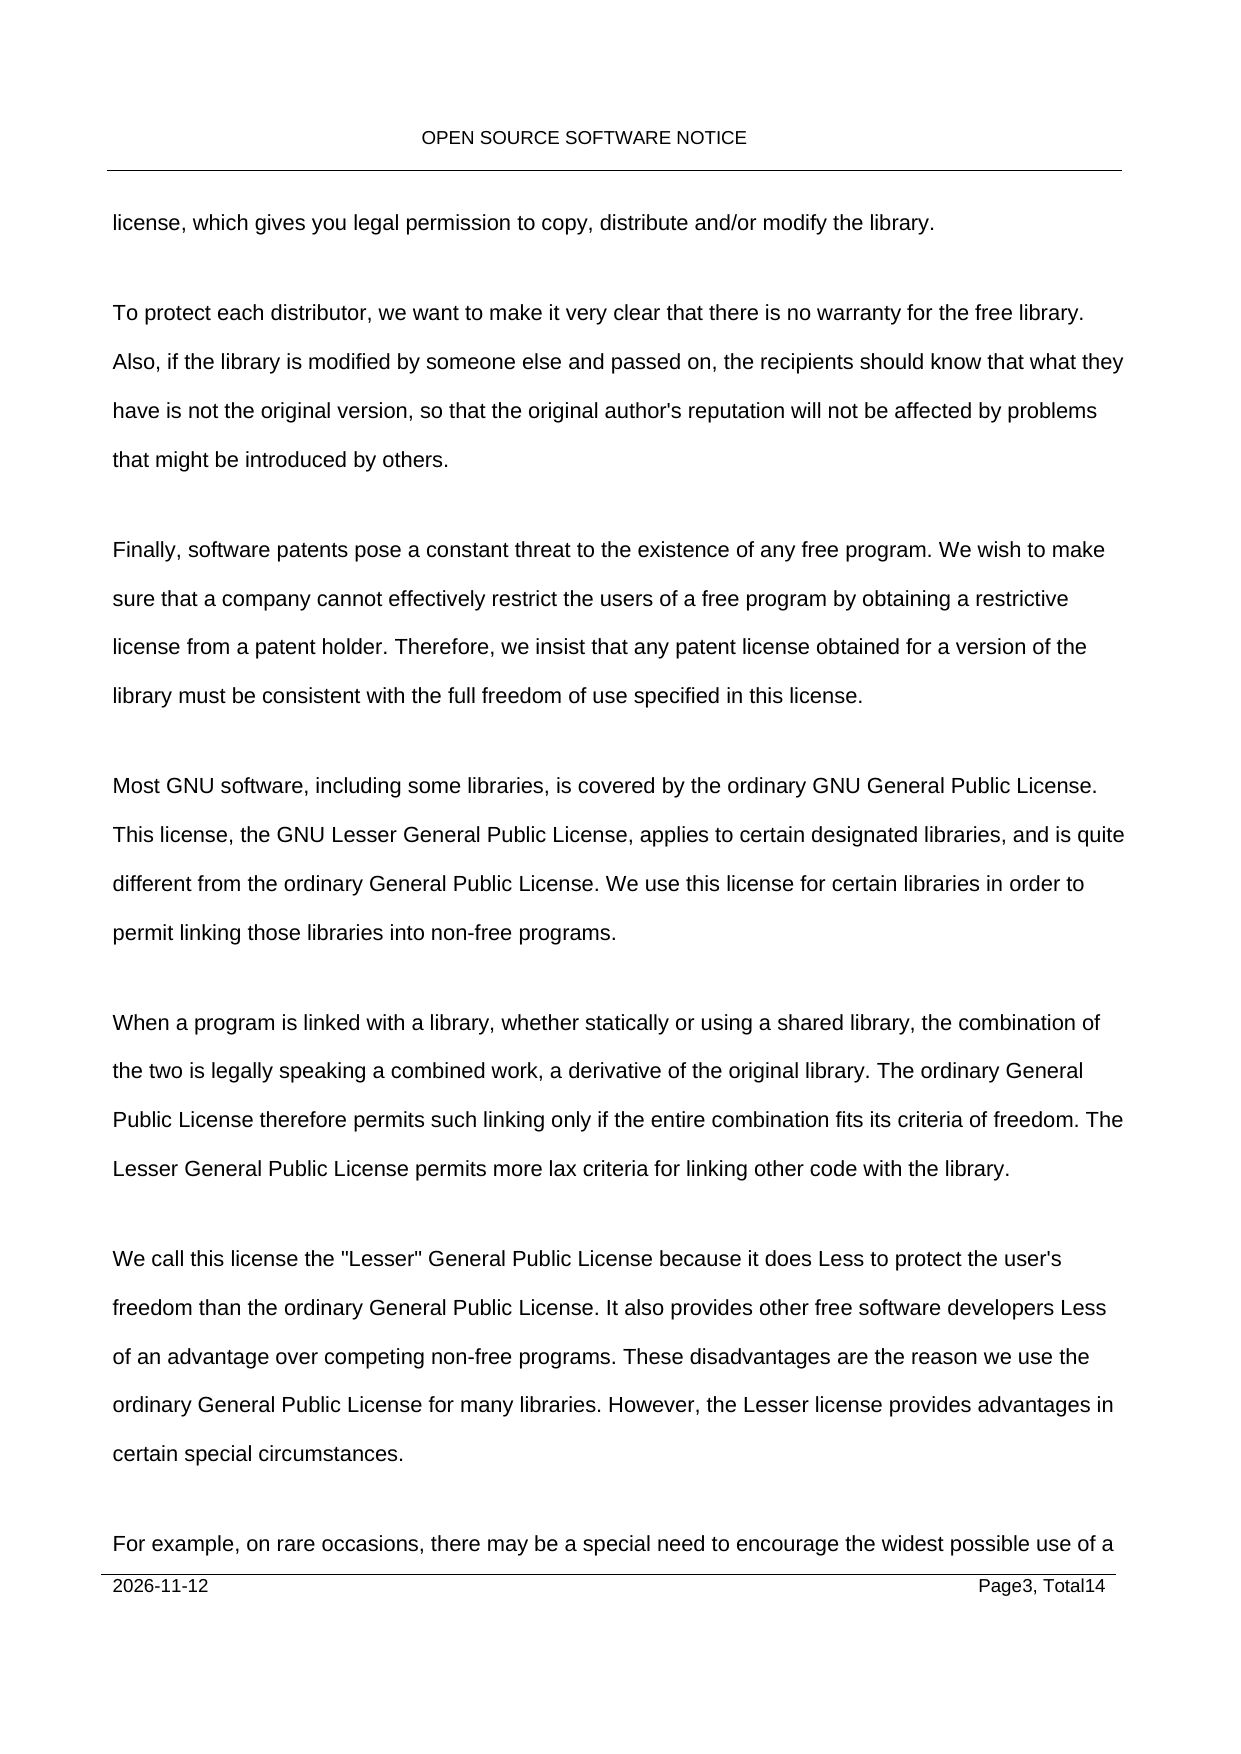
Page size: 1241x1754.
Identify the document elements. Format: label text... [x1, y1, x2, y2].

text When a program is linked with a library, whether statically or using a shared library, the combination of the two is legally speaking a combined work, a derivative of the original library. The ordinary General Public License therefore permits such linking only if the entire combination fits its criteria of freedom. The Lesser General Public License permits more lax criteria for linking other code with the library. [112, 1006, 1128, 1185]
text Finally, software patents pose a constant threat to the existence of any free program. We wish to make sure that a company cannot effectively restrict the users of a free program by obtaining a restrictive license from a patent holder. Therefore, we insist that any patent license obtained for a version of the library must be consistent with the full freedom of use specified in this license. [112, 533, 1128, 712]
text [112, 1528, 1128, 1560]
text To protect each distributor, we want to make it very clear that there is no warranty for the free library. Also, if the library is modified by someone else and passed on, the recipients should know that what they have is not the original version, so that the original author's reputation will not be affected by problems that might be introduced by others. [112, 297, 1128, 475]
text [112, 206, 1128, 239]
text Most GNU software, including some libraries, is covered by the ordinary GNU General Public License. This license, the GNU Lesser General Public License, applies to certain designated libraries, and is quite different from the ordinary General Public License. We use this license for certain libraries in order to permit linking those libraries into non-free programs. [112, 769, 1128, 948]
text We call this license the "Lesser" General Public License because it does Less to protect the user's freedom than the ordinary General Public License. It also provides other free software developers Less of an advantage over competing non-free programs. These disadvantages are the reason we use the ordinary General Public License for many libraries. However, the Lesser license provides advantages in certain special circumstances. [112, 1242, 1128, 1470]
